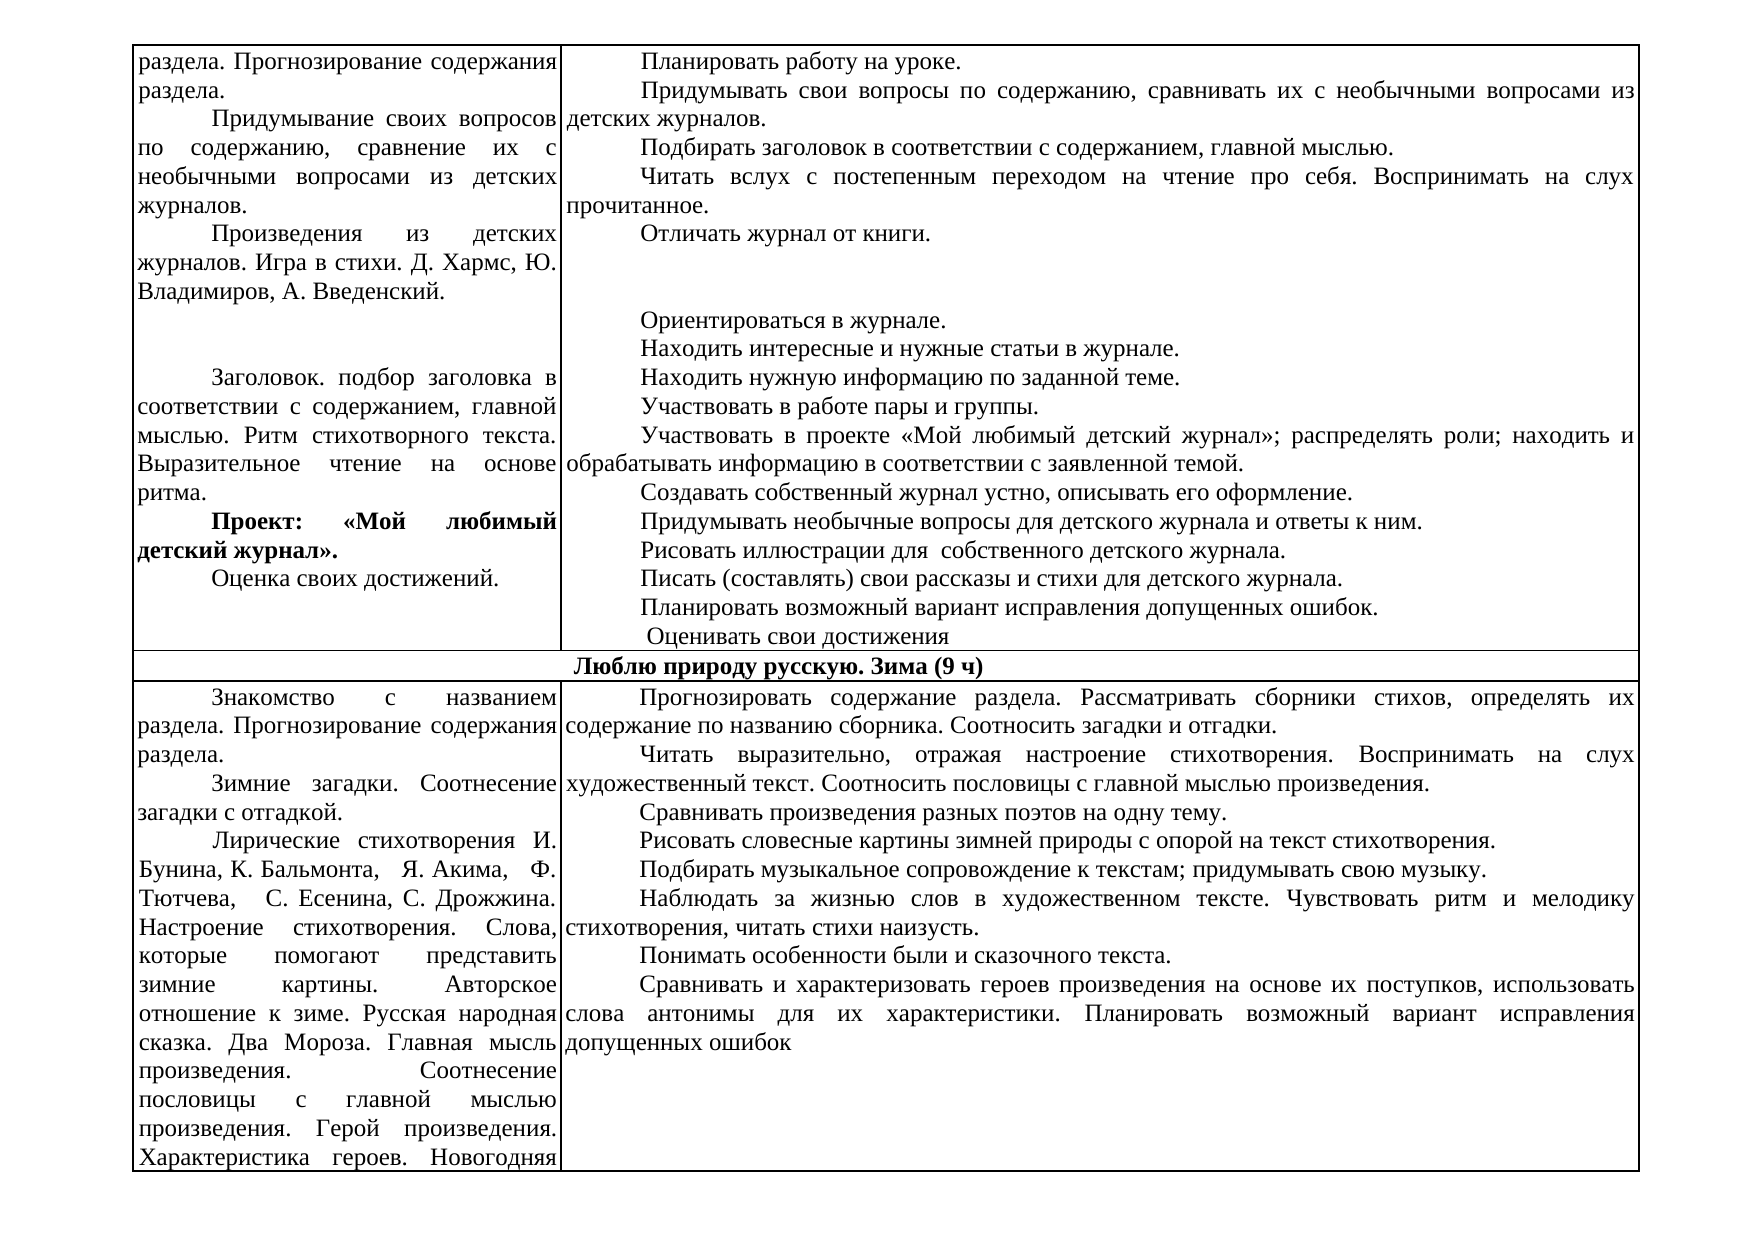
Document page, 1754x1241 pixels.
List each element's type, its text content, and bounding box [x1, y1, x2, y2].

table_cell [134, 682, 560, 1170]
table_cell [562, 682, 1638, 1170]
table_cell Люблю природу русскую. Зима (9 ч) [134, 651, 1638, 680]
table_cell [562, 46, 1638, 650]
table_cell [134, 46, 560, 650]
